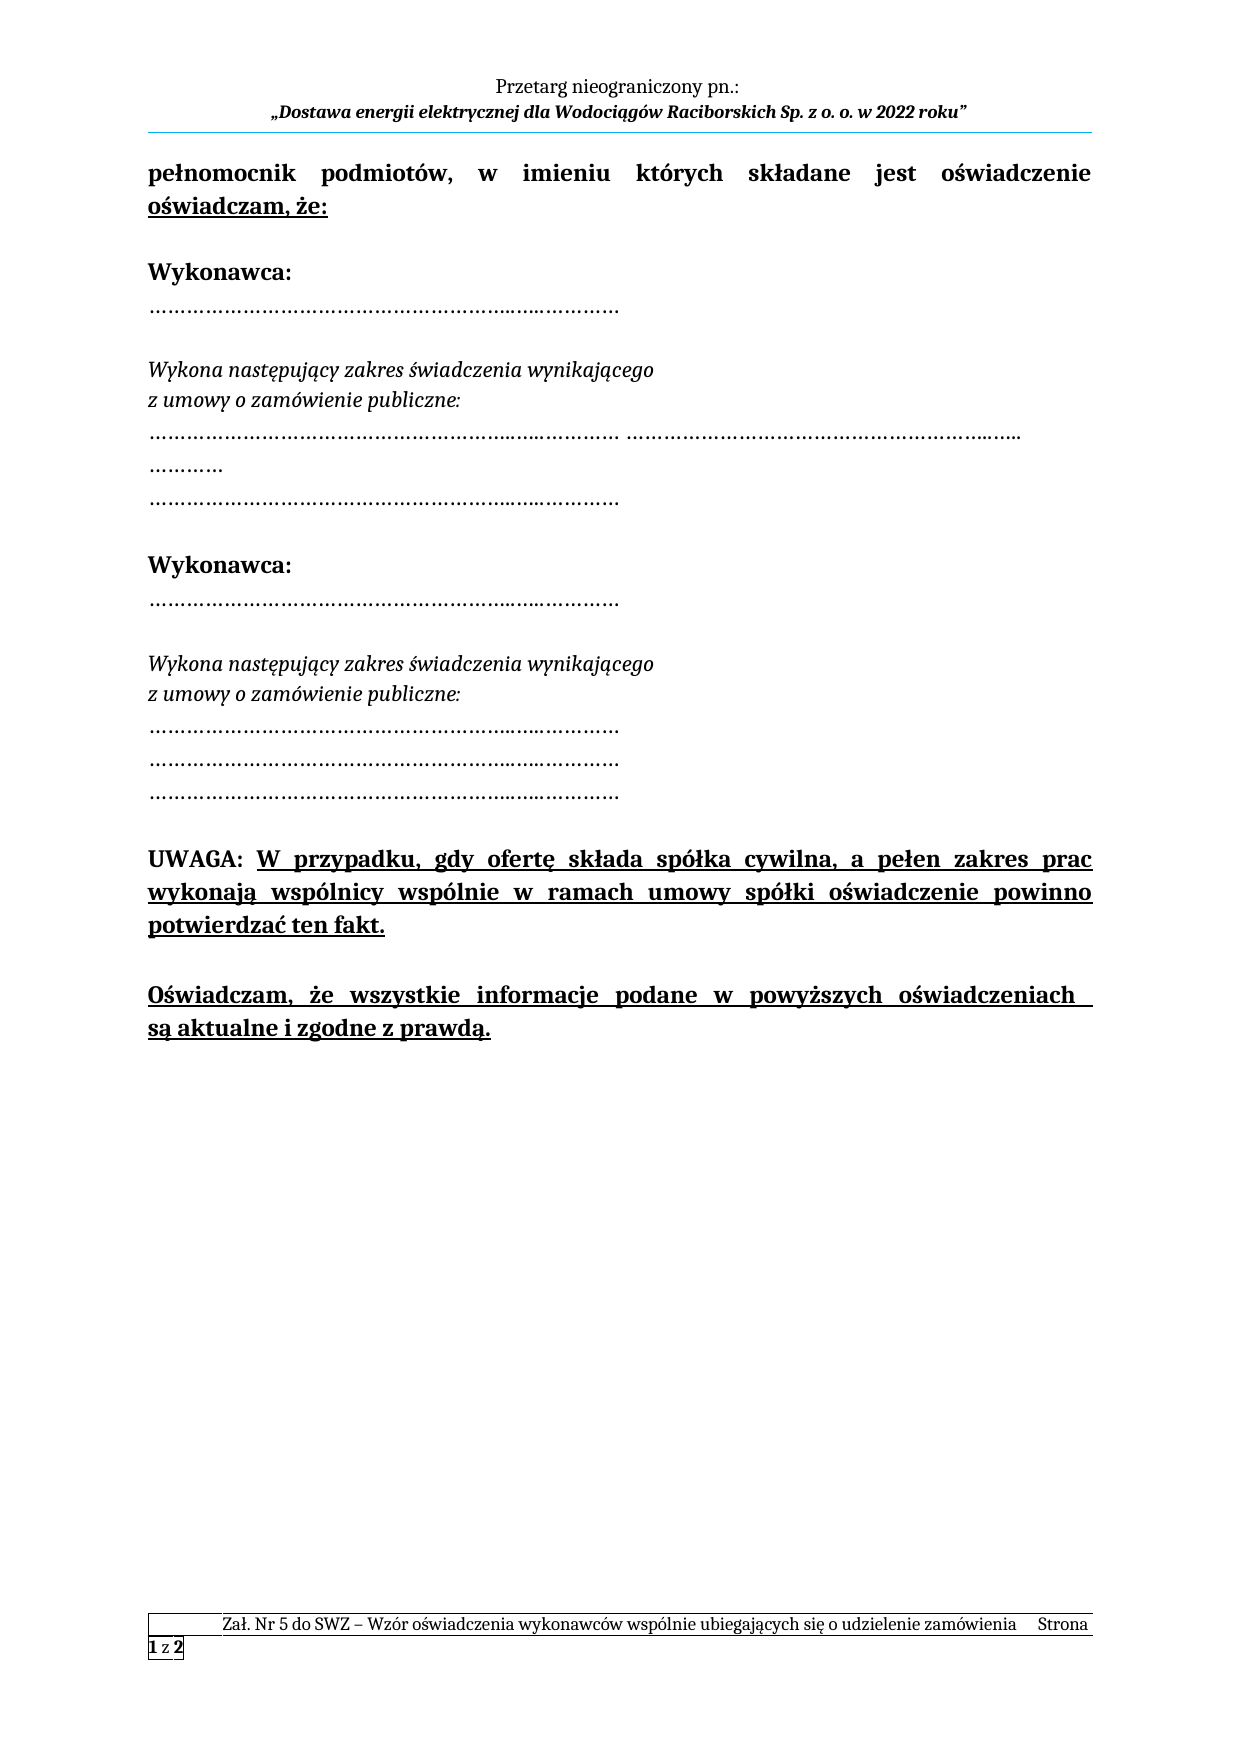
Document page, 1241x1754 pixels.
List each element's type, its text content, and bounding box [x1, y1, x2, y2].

text Oświadczam, że wszystkie informacje podane w powyższych oświadczeniach są aktualne i zgodne z prawdą. [148, 981, 1093, 1005]
text Wykonawca: [148, 551, 1093, 580]
text …………………………………………………..…..………… [148, 291, 651, 319]
text …………………………………………………..…..………… …………………………………………………..…..………… [148, 417, 1093, 479]
text UWAGA: W przypadku, gdy ofertę składa spółka cywilna, a pełen zakres prac wykonają wspólnicy wspólnie w ramach umowy spółki oświadczenie powinno potwierdzać ten fakt. [148, 904, 1093, 940]
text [148, 159, 1093, 220]
text …………………………………………………..…..………… [148, 777, 651, 806]
text Wykona następujący zakres świadczenia wynikającego z umowy o zamówienie publiczne: [148, 357, 1093, 413]
text Oświadczam, że wszystkie informacje podane w powyższych oświadczeniach są aktualne i zgodne z prawdą. [148, 1007, 1093, 1043]
text Wykonawca: [148, 258, 651, 286]
text …………………………………………………..…..………… [148, 483, 1093, 512]
text …………………………………………………..…..………… [148, 584, 651, 613]
text …………………………………………………..…..………… [148, 711, 651, 739]
text Wykona następujący zakres świadczenia wynikającego z umowy o zamówienie publiczne: [148, 650, 1093, 707]
text …………………………………………………..…..………… [148, 744, 651, 772]
text UWAGA: W przypadku, gdy ofertę składa spółka cywilna, a pełen zakres prac wykonają wspólnicy wspólnie w ramach umowy spółki oświadczenie powinno potwierdzać ten fakt. [148, 845, 1093, 902]
